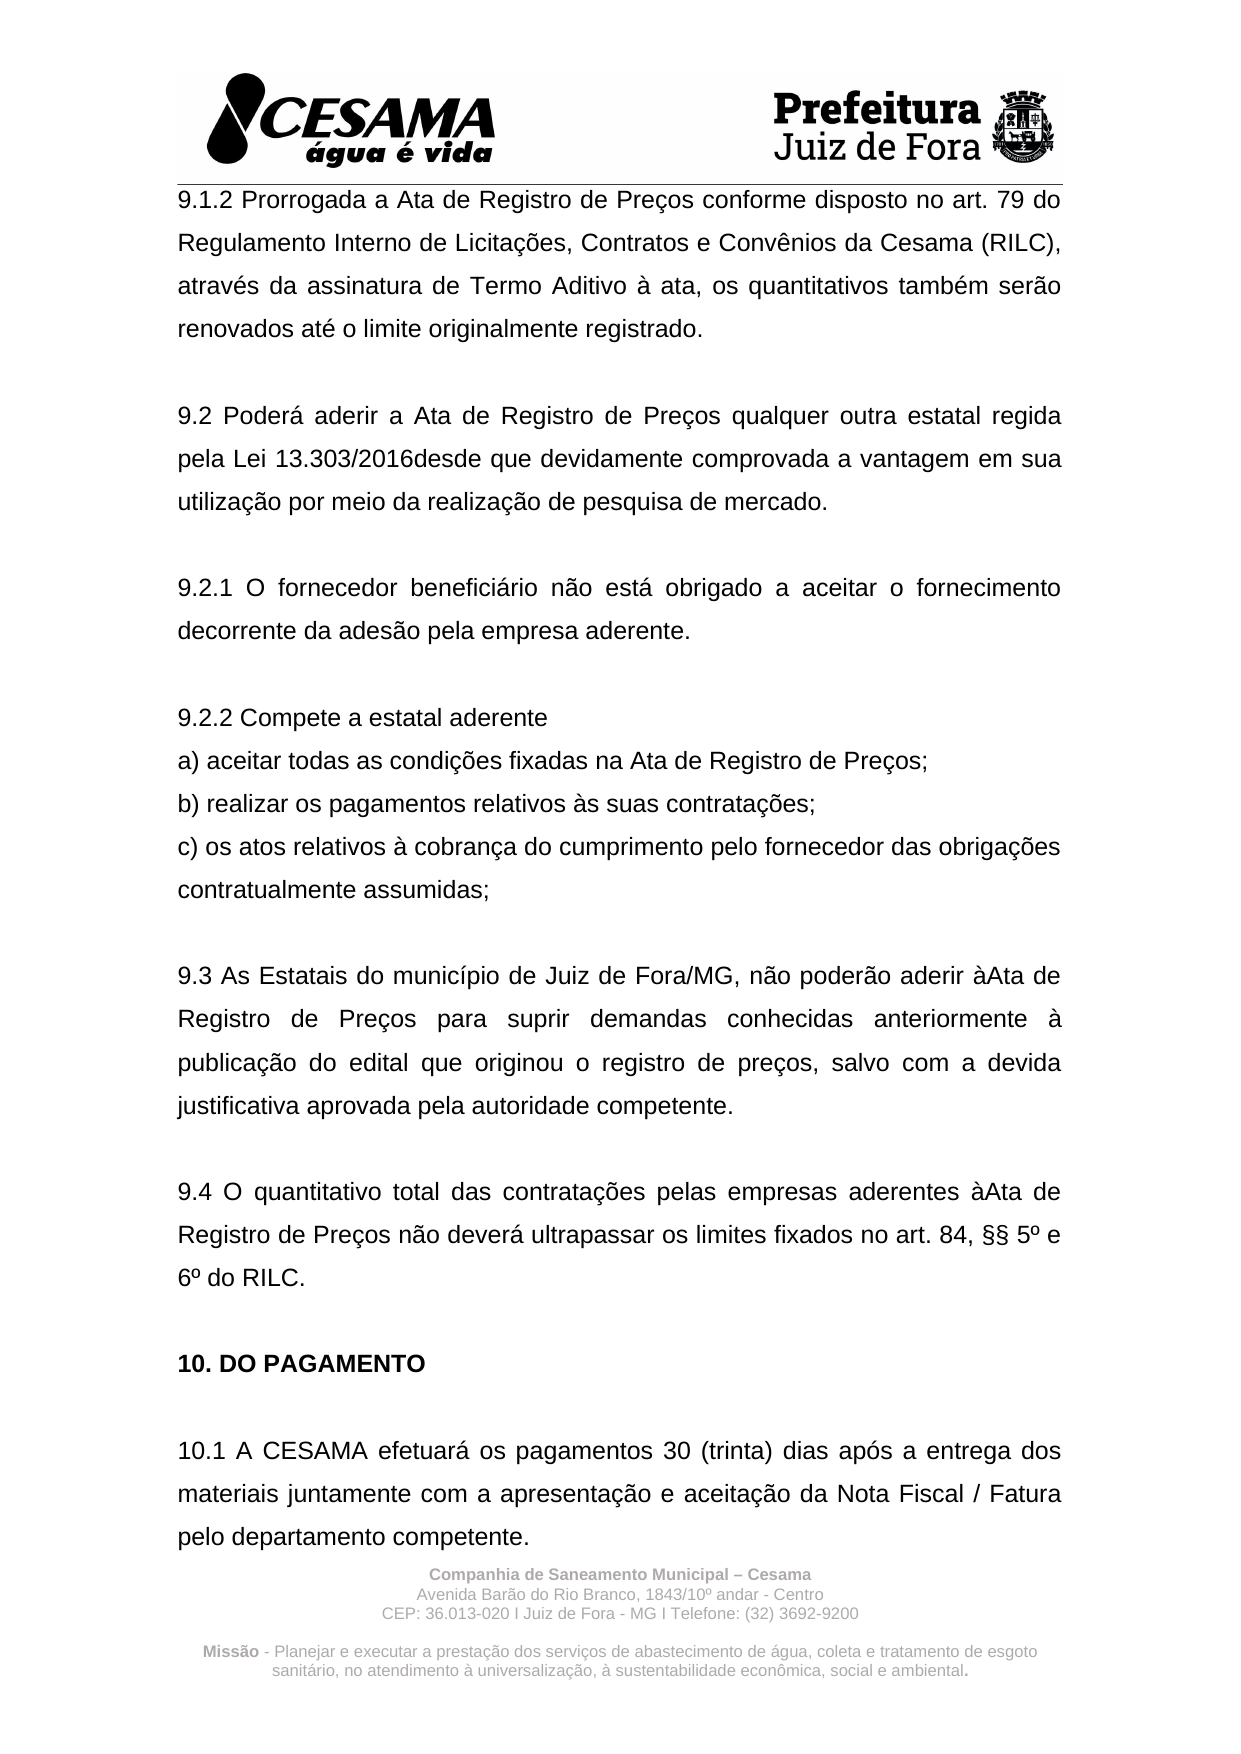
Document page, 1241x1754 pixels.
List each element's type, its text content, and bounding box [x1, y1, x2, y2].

picture [177, 73, 1063, 185]
text b) realizar os pagamentos relativos às suas contratações; [177, 789, 1063, 817]
text 9.3 As Estatais do município de Juiz de Fora/MG, não poderão aderir àAta de Registro de Preços para suprir demandas conhecidas anteriormente à publicação do edital que originou o registro de preços, salvo com a devida justificativa aprovada pela autoridade competente. [177, 961, 1063, 1119]
text 9.2.2 Compete a estatal aderente [177, 702, 1063, 731]
text 9.2.1 O fornecedor beneficiário não está obrigado a aceitar o fornecimento decorrente da adesão pela empresa aderente. [177, 573, 1063, 645]
text 9.4 O quantitativo total das contratações pelas empresas aderentes àAta de Registro de Preços não deverá ultrapassar os limites fixados no art. 84, §§ 5º e 6º do RILC. [177, 1177, 1063, 1292]
text 9.2 Poderá aderir a Ata de Registro de Preços qualquer outra estatal regida pela Lei 13.303/2016desde que devidamente comprovada a vantagem em sua utilização por meio da realização de pesquisa de mercado. [177, 401, 1063, 516]
text c) os atos relativos à cobrança do cumprimento pelo fornecedor das obrigações contratualmente assumidas; [177, 832, 1063, 904]
text 10.1 A CESAMA efetuará os pagamentos 30 (trinta) dias após a entrega dos materiais juntamente com a apresentação e aceitação da Nota Fiscal / Fatura pelo departamento competente. [177, 1436, 1063, 1551]
text 10. DO PAGAMENTO [177, 1349, 1063, 1378]
text 9.1.2 Prorrogada a Ata de Registro de Preços conforme disposto no art. 79 do Regulamento Interno de Licitações, Contratos e Convênios da Cesama (RILC), através da assinatura de Termo Aditivo à ata, os quantitativos também serão renovados até o limite originalmente registrado. [177, 185, 1063, 343]
text a) aceitar todas as condições fixadas na Ata de Registro de Preços; [177, 746, 1063, 774]
